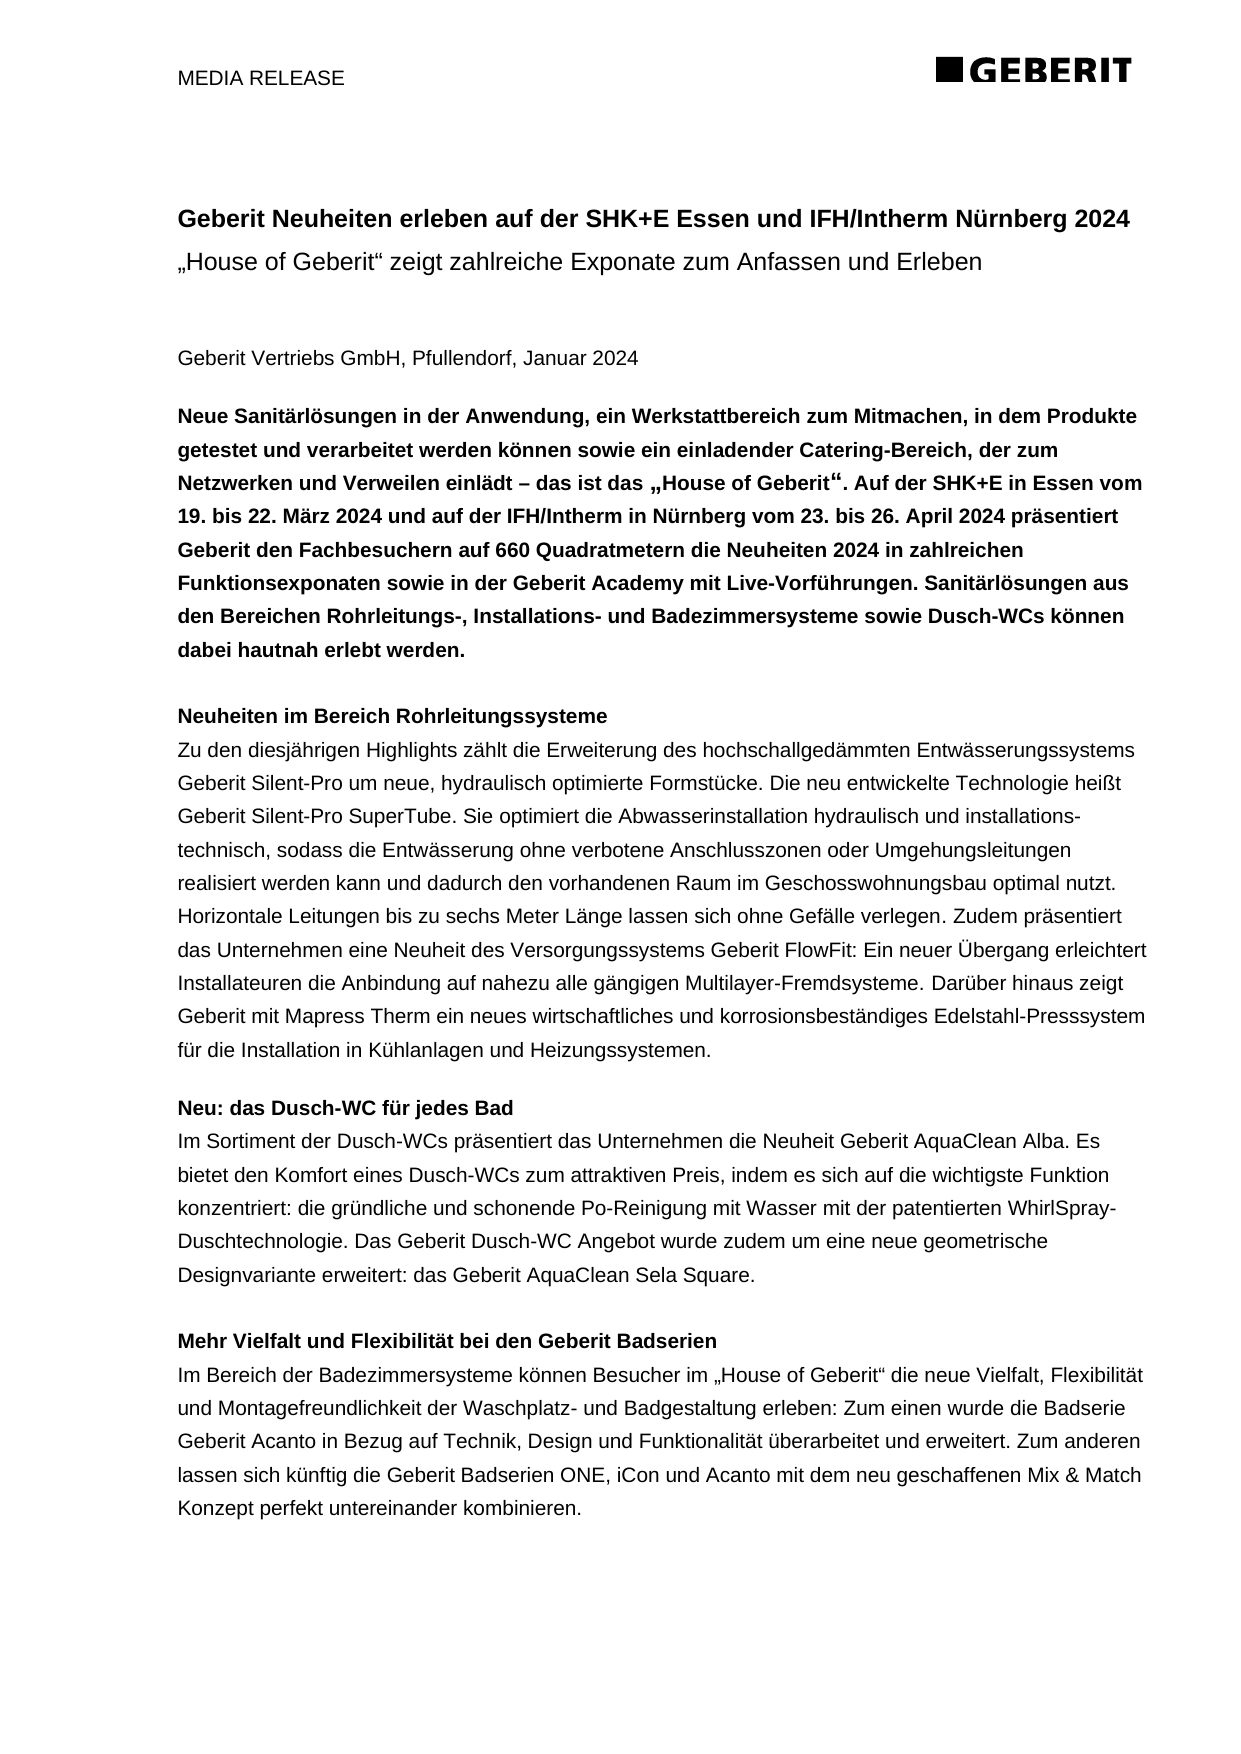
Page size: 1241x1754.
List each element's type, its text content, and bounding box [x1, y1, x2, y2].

title Neue Sanitärlösungen in der Anwendung, ein Werkstattbereich zum Mitmachen, in dem Produkte getestet und verarbeitet werden können sowie ein einladender Catering-Bereich, der zum Netzwerken und Verweilen einlädt – das ist das „House of Geberit“. Auf der SHK+E in Essen vom 19. bis 22. März 2024 und auf der IFH/Intherm in Nürnberg vom 23. bis 26. April 2024 präsentiert Geberit den Fachbesuchern auf 660 Quadratmetern die Neuheiten 2024 in zahlreichen Funktionsexponaten sowie in der Geberit Academy mit Live-Vorführungen. Sanitärlösungen aus den Bereichen Rohrleitungs-, Installations- und Badezimmersysteme sowie Dusch-WCs können dabei hautnah erlebt werden. Neuheiten im Bereich Rohrleitungssysteme Zu den diesjährigen Highlights zählt die Erweiterung des hochschallgedämmten Entwässerungssystems Geberit Silent-Pro um neue, hydraulisch optimierte Formstücke. Die neu entwickelte Technologie heißt Geberit Silent-Pro SuperTube. Sie optimiert die Abwasserinstallation hydraulisch und installations-technisch, sodass die Entwässerung ohne verbotene Anschlusszonen oder Umgehungsleitungen realisiert werden kann und dadurch den vorhandenen Raum im Geschosswohnungsbau optimal nutzt. Horizontale Leitungen bis zu sechs Meter Länge lassen sich ohne Gefälle verlegen. Zudem präsentiert das Unternehmen eine Neuheit des Versorgungssystems Geberit FlowFit: Ein neuer Übergang erleichtert Installateuren die Anbindung auf nahezu alle gängigen Multilayer-Fremdsysteme. Darüber hinaus zeigt Geberit mit Mapress Therm ein neues wirtschaftliches und korrosionsbeständiges Edelstahl-Presssystem für die Installation in Kühlanlagen und Heizungssystemen. [177, 397, 1152, 1064]
subtitle „House of Geberit“ zeigt zahlreiche Exponate zum Anfassen und Erleben [177, 247, 1152, 276]
text Geberit Neuheiten erleben auf der SHK+E Essen und IFH/Intherm Nürnberg 2024 [177, 204, 1152, 233]
text Geberit Vertriebs GmbH, Pfullendorf, Januar 2024 [177, 339, 1152, 372]
title Neu: das Dusch-WC für jedes Bad Im Sortiment der Dusch-WCs präsentiert das Unternehmen die Neuheit Geberit AquaClean Alba. Es bietet den Komfort eines Dusch-WCs zum attraktiven Preis, indem es sich auf die wichtigste Funktion konzentriert: die gründliche und schonende Po-Reinigung mit Wasser mit der patentierten WhirlSpray-Duschtechnologie. Das Geberit Dusch-WC Angebot wurde zudem um eine neue geometrische Designvariante erweitert: das Geberit AquaClean Sela Square. Mehr Vielfalt und Flexibilität bei den Geberit Badserien Im Bereich der Badezimmersysteme können Besucher im „House of Geberit“ die neue Vielfalt, Flexibilität und Montagefreundlichkeit der Waschplatz- und Badgestaltung erleben: Zum einen wurde die Badserie Geberit Acanto in Bezug auf Technik, Design und Funktionalität überarbeitet und erweitert. Zum anderen lassen sich künftig die Geberit Badserien ONE, iCon und Acanto mit dem neu geschaffenen Mix & Match Konzept perfekt untereinander kombinieren. [177, 1089, 1152, 1522]
picture [935, 56, 1132, 82]
